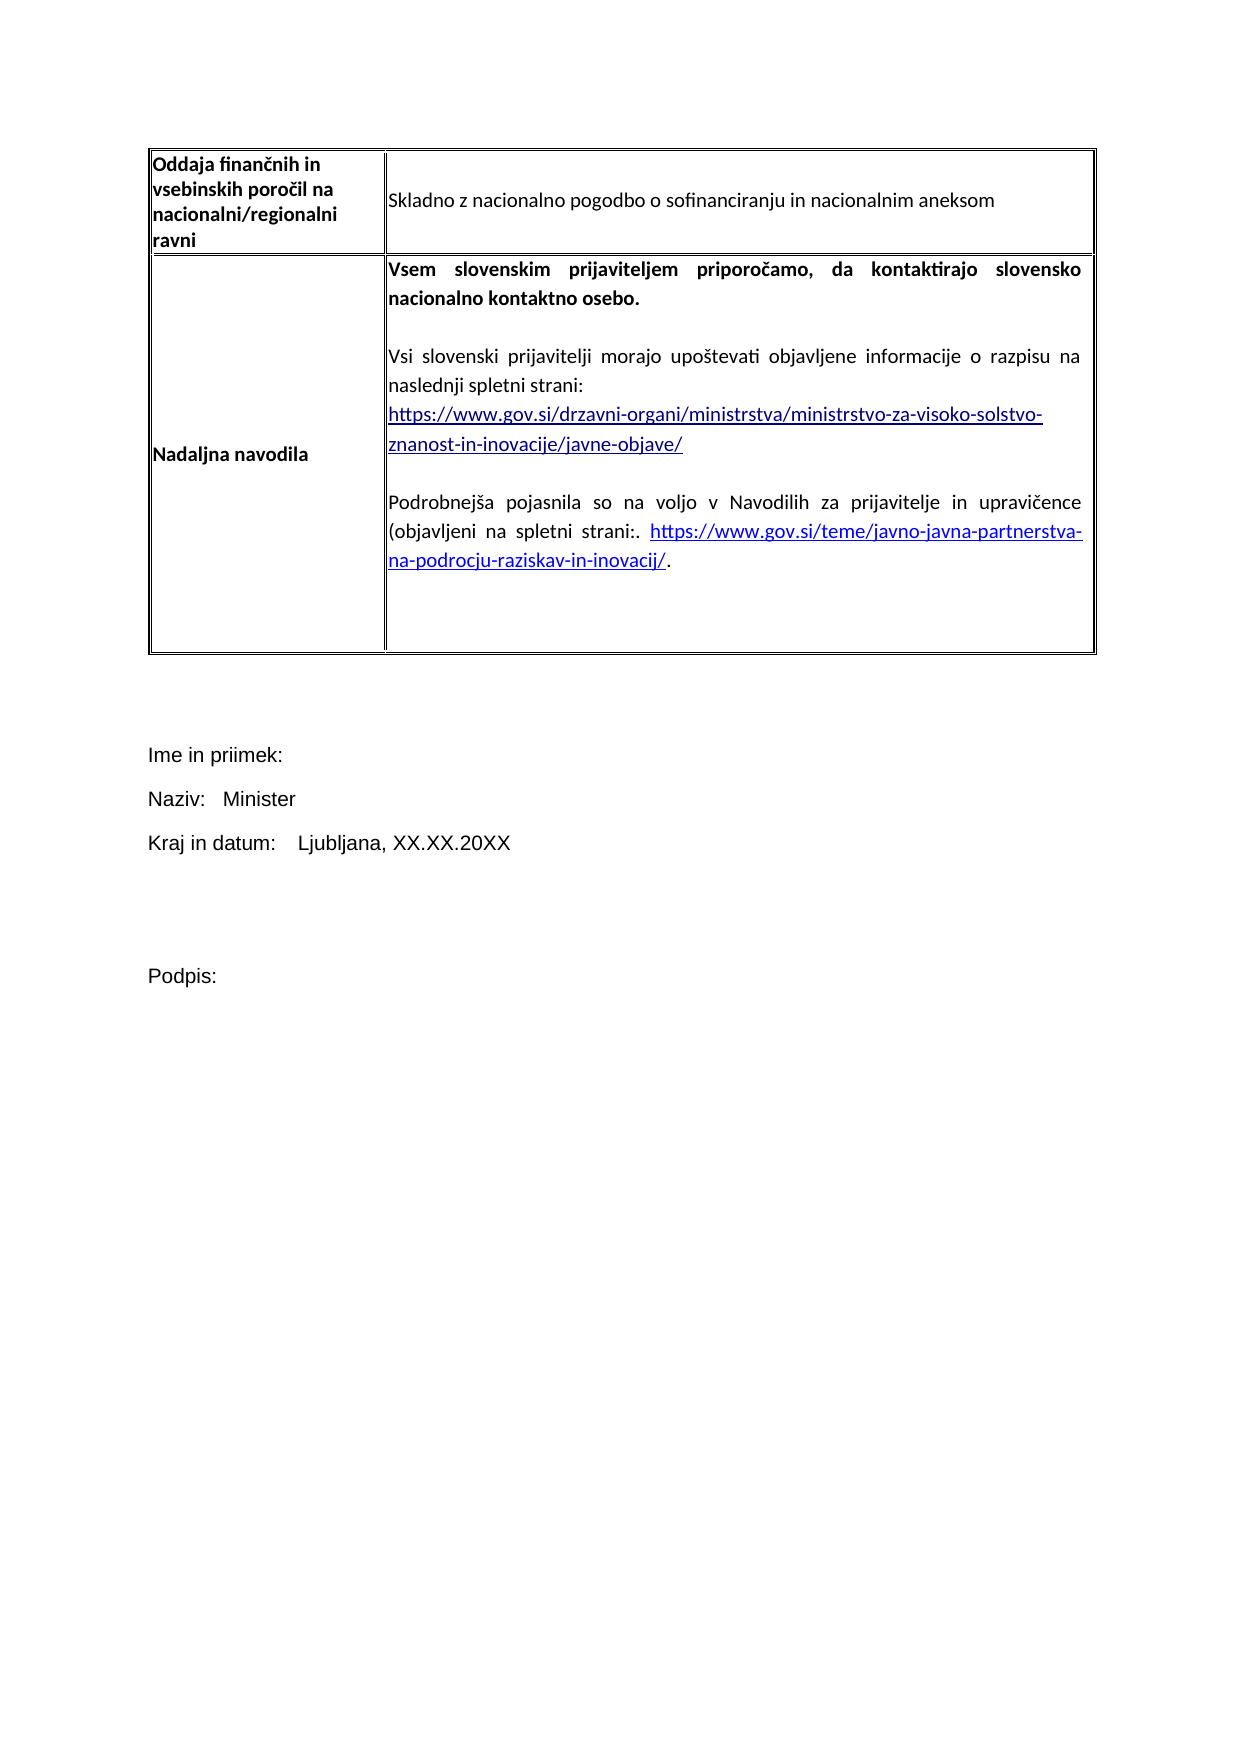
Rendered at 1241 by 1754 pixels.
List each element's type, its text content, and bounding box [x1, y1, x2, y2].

table_cell Skladno z nacionalno pogodbo o sofinanciranju in nacionalnim aneksom [386, 151, 1093, 252]
text Ime in priimek: [148, 743, 1093, 767]
table_cell Nadaljna navodila [152, 253, 386, 651]
text Podpis: [148, 964, 1093, 988]
table_cell Vsem slovenskim prijaviteljem priporočamo, da kontaktirajo slovensko nacionalno kontaktno osebo. Vsi slovenski prijavitelji morajo upoštevati objavljene informacije o razpisu na naslednji spletni strani: https://www.gov.si/drzavni-organi/ministrstva/ministrstvo-za-visoko-solstvo-znanost-in-inovacije/javne-objave/ Podrobnejša pojasnila so na voljo v Navodilih za prijavitelje in upravičence (objavljeni na spletni strani:. https://www.gov.si/teme/javno-javna-partnerstva-na-podrocju-raziskav-in-inovacij/. [386, 253, 1094, 651]
text Naziv: Minister [148, 787, 1093, 811]
text Kraj in datum: Ljubljana, XX.XX.20XX [148, 831, 1093, 855]
table_cell Oddaja finančnih in vsebinskih poročil na nacionalni/regionalni ravni [152, 151, 386, 252]
